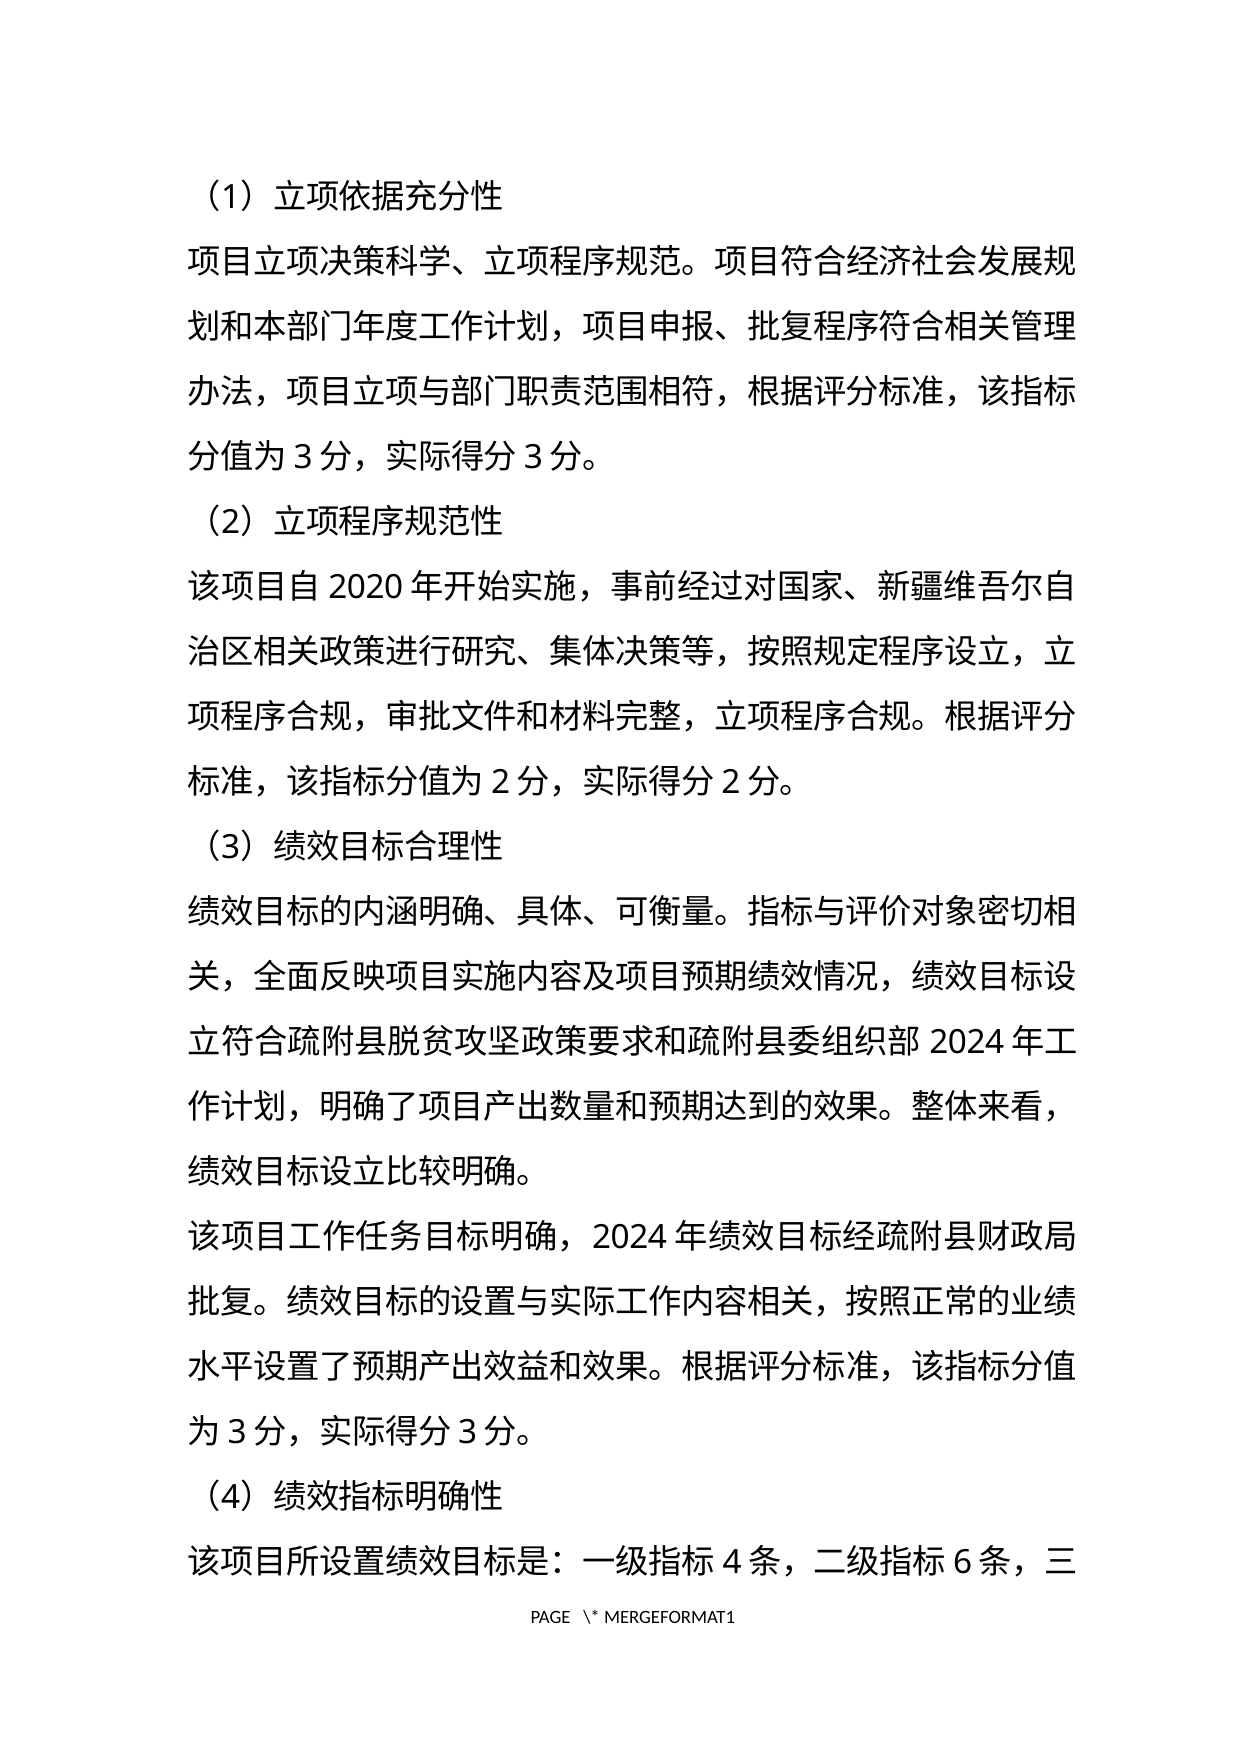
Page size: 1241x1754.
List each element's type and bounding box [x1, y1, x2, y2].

text [187, 162, 1078, 1592]
